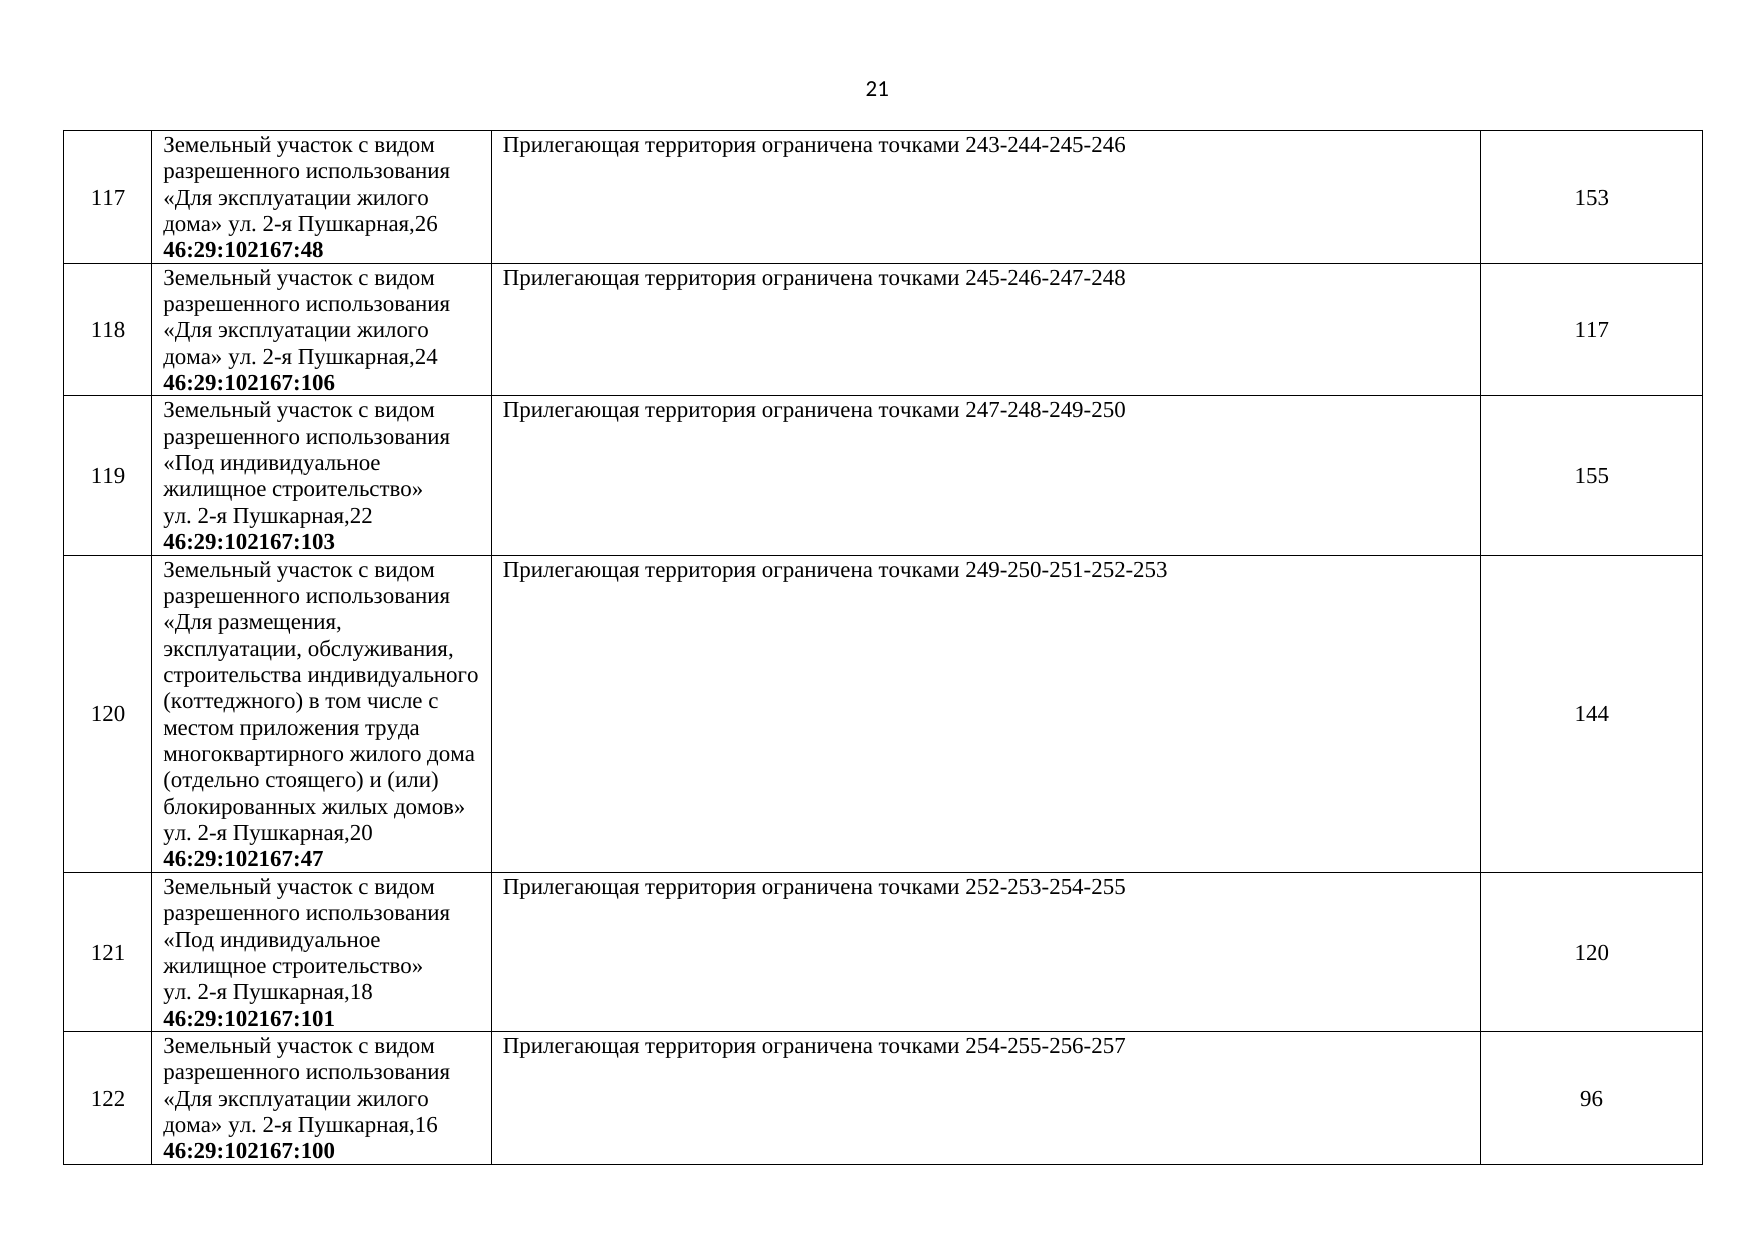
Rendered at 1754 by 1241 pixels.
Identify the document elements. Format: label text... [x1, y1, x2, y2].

table_cell Земельный участок с видом разрешенного использования «Под индивидуальное жилищное строительство» ул. 2-я Пушкарная,22 46:29:102167:103 [152, 396, 491, 554]
table_cell 153 [1481, 131, 1702, 263]
table_cell 155 [1481, 396, 1702, 554]
table_cell Прилегающая территория ограничена точками 243-244-245-246 [492, 131, 1480, 263]
table_cell 117 [1481, 264, 1702, 395]
table_cell Прилегающая территория ограничена точками 245-246-247-248 [492, 264, 1480, 395]
table_cell Прилегающая территория ограничена точками 254-255-256-257 [492, 1032, 1480, 1164]
table_cell Земельный участок с видом разрешенного использования «Для эксплуатации жилого дома» ул. 2-я Пушкарная,24 46:29:102167:106 [152, 264, 491, 395]
table_cell Земельный участок с видом разрешенного использования «Для эксплуатации жилого дома» ул. 2-я Пушкарная,16 46:29:102167:100 [152, 1032, 491, 1164]
table_cell Прилегающая территория ограничена точками 247-248-249-250 [492, 396, 1480, 554]
table_cell 120 [1481, 873, 1702, 1031]
table_cell Прилегающая территория ограничена точками 249-250-251-252-253 [492, 556, 1480, 872]
table_cell Земельный участок с видом разрешенного использования «Для эксплуатации жилого дома» ул. 2-я Пушкарная,26 46:29:102167:48 [152, 131, 491, 263]
table_cell Земельный участок с видом разрешенного использования «Под индивидуальное жилищное строительство» ул. 2-я Пушкарная,18 46:29:102167:101 [152, 873, 491, 1031]
table_cell 120 [64, 556, 151, 872]
table_cell 117 [64, 131, 151, 263]
table_cell 118 [64, 264, 151, 395]
table_cell Земельный участок с видом разрешенного использования «Для размещения, эксплуатации, обслуживания, строительства индивидуального (коттеджного) в том числе с местом приложения труда многоквартирного жилого дома (отдельно стоящего) и (или) блокированных жилых домов» ул. 2-я Пушкарная,20 46:29:102167:47 [152, 556, 491, 872]
table_cell 121 [64, 873, 151, 1031]
table_cell Прилегающая территория ограничена точками 252-253-254-255 [492, 873, 1480, 1031]
table_cell 96 [1481, 1032, 1702, 1164]
table_cell 119 [64, 396, 151, 554]
table_cell 144 [1481, 556, 1702, 872]
table_cell 122 [64, 1032, 151, 1164]
